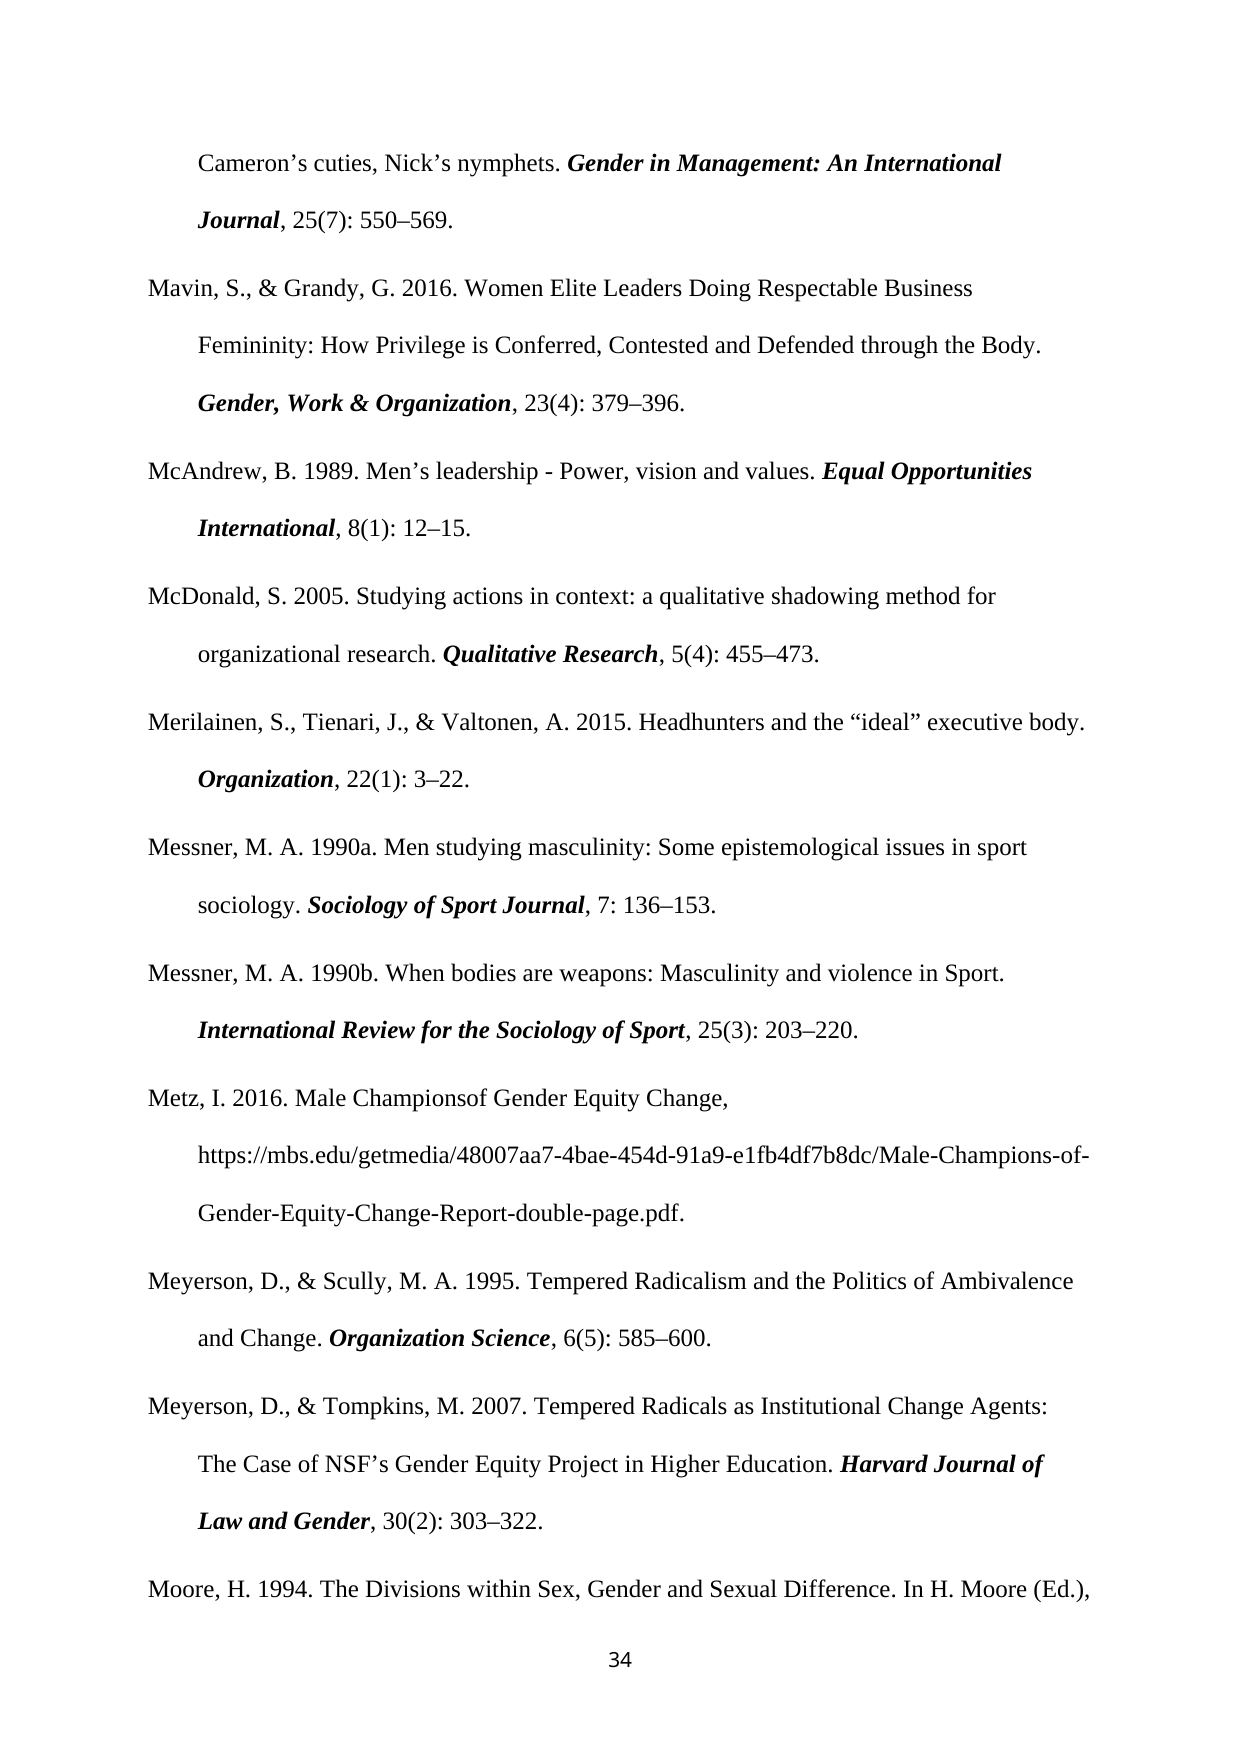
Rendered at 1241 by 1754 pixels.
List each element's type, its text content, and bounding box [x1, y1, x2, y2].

text Meyerson, D., & Scully, M. A. 1995. Tempered Radicalism and the Politics of Ambivalence and Change. Organization Science, 6(5): 585–600. [148, 1266, 1092, 1352]
text Metz, I. 2016. Male Championsof Gender Equity Change, https://mbs.edu/getmedia/48007aa7-4bae-454d-91a9-e1fb4df7b8dc/Male-Champions-of-Gender-Equity-Change-Report-double-page.pdf. [148, 1083, 1092, 1227]
text Merilainen, S., Tienari, J., & Valtonen, A. 2015. Headhunters and the “ideal” executive body. Organization, 22(1): 3–22. [148, 707, 1092, 793]
text Mavin, S., & Grandy, G. 2016. Women Elite Leaders Doing Respectable Business Femininity: How Privilege is Conferred, Contested and Defended through the Body. Gender, Work & Organization, 23(4): 379–396. [148, 273, 1092, 417]
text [148, 1574, 1092, 1603]
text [148, 148, 1092, 234]
text Meyerson, D., & Tompkins, M. 2007. Tempered Radicals as Institutional Change Agents: The Case of NSF’s Gender Equity Project in Higher Education. Harvard Journal of Law and Gender, 30(2): 303–322. [148, 1391, 1092, 1535]
text McAndrew, B. 1989. Men’s leadership - Power, vision and values. Equal Opportunities International, 8(1): 12–15. [148, 456, 1092, 542]
text Messner, M. A. 1990a. Men studying masculinity: Some epistemological issues in sport sociology. Sociology of Sport Journal, 7: 136–153. [148, 832, 1092, 918]
text McDonald, S. 2005. Studying actions in context: a qualitative shadowing method for organizational research. Qualitative Research, 5(4): 455–473. [148, 581, 1092, 668]
text Messner, M. A. 1990b. When bodies are weapons: Masculinity and violence in Sport. International Review for the Sociology of Sport, 25(3): 203–220. [148, 958, 1092, 1044]
